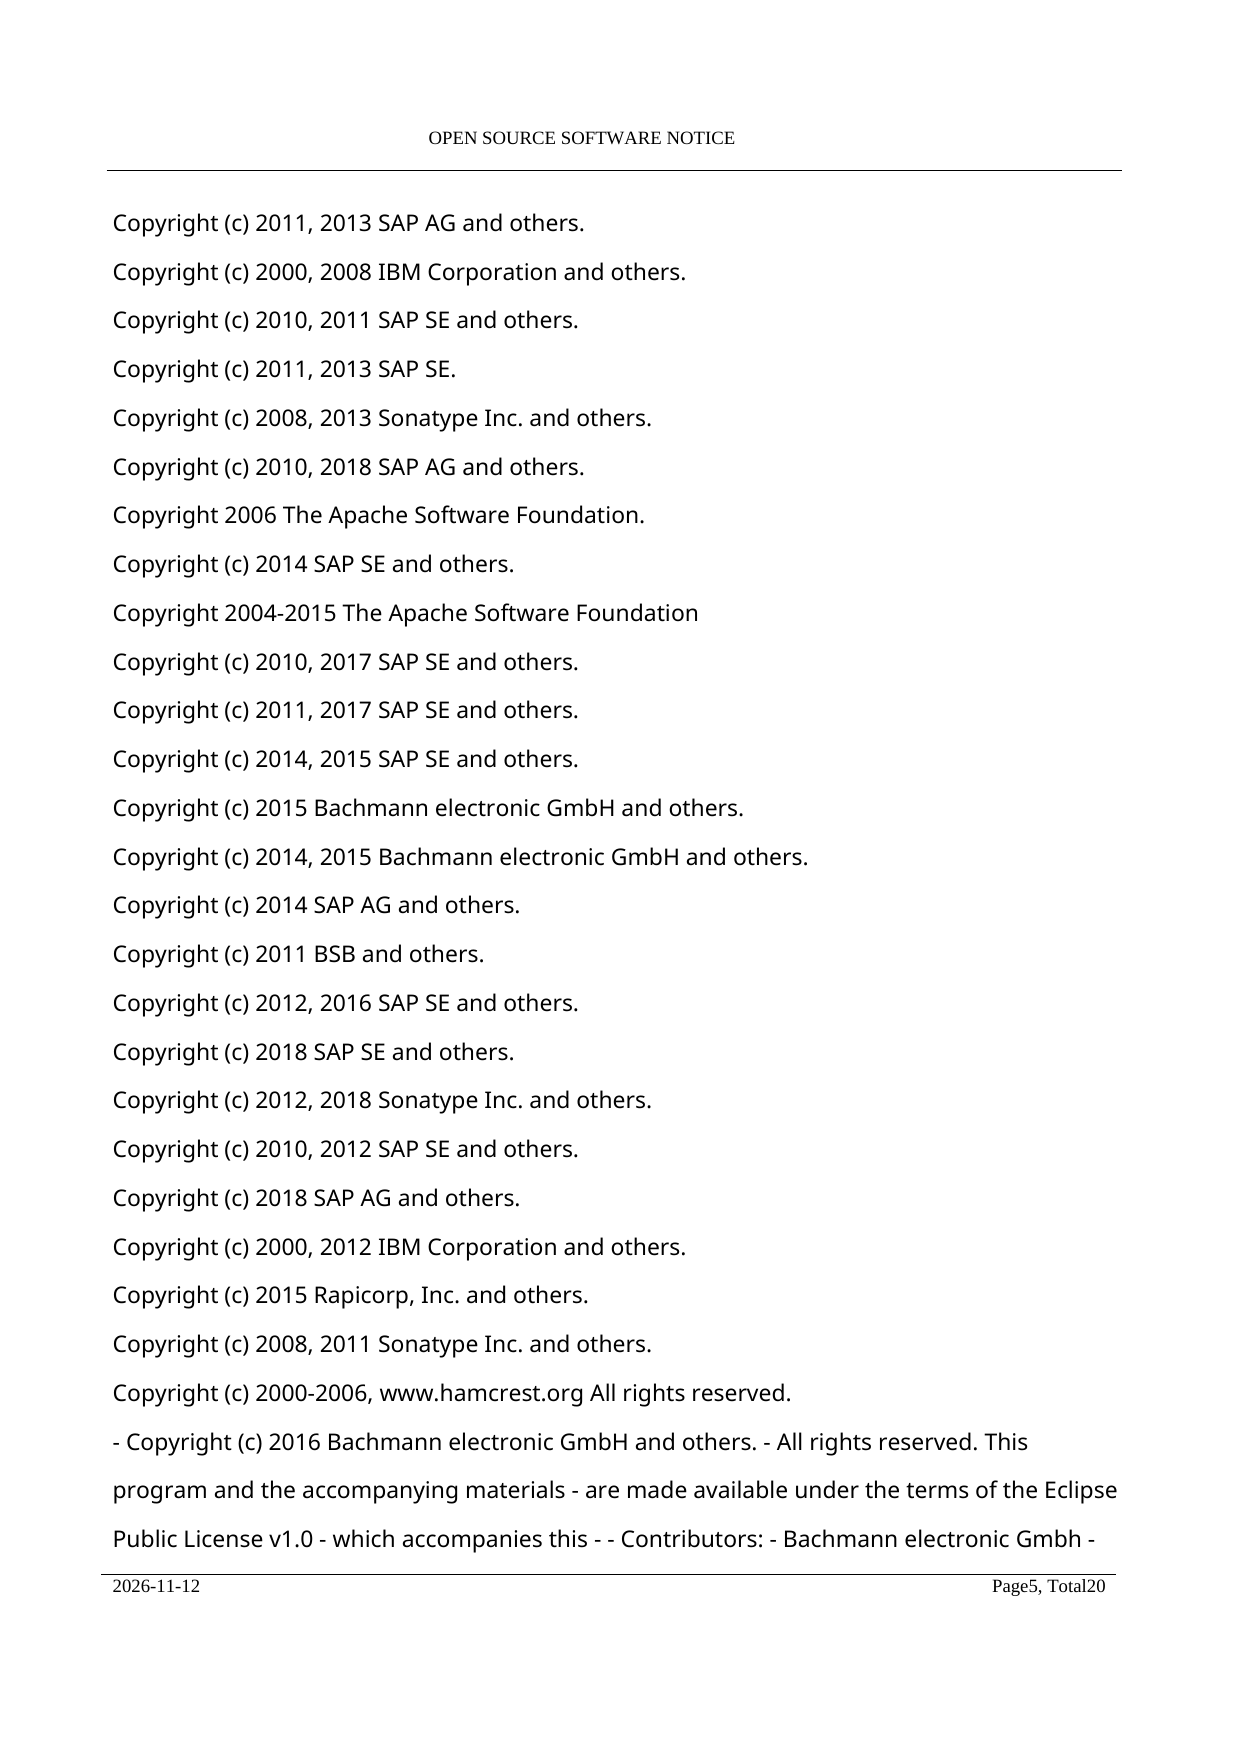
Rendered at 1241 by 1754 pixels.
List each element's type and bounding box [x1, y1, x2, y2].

text [112, 206, 1128, 1555]
